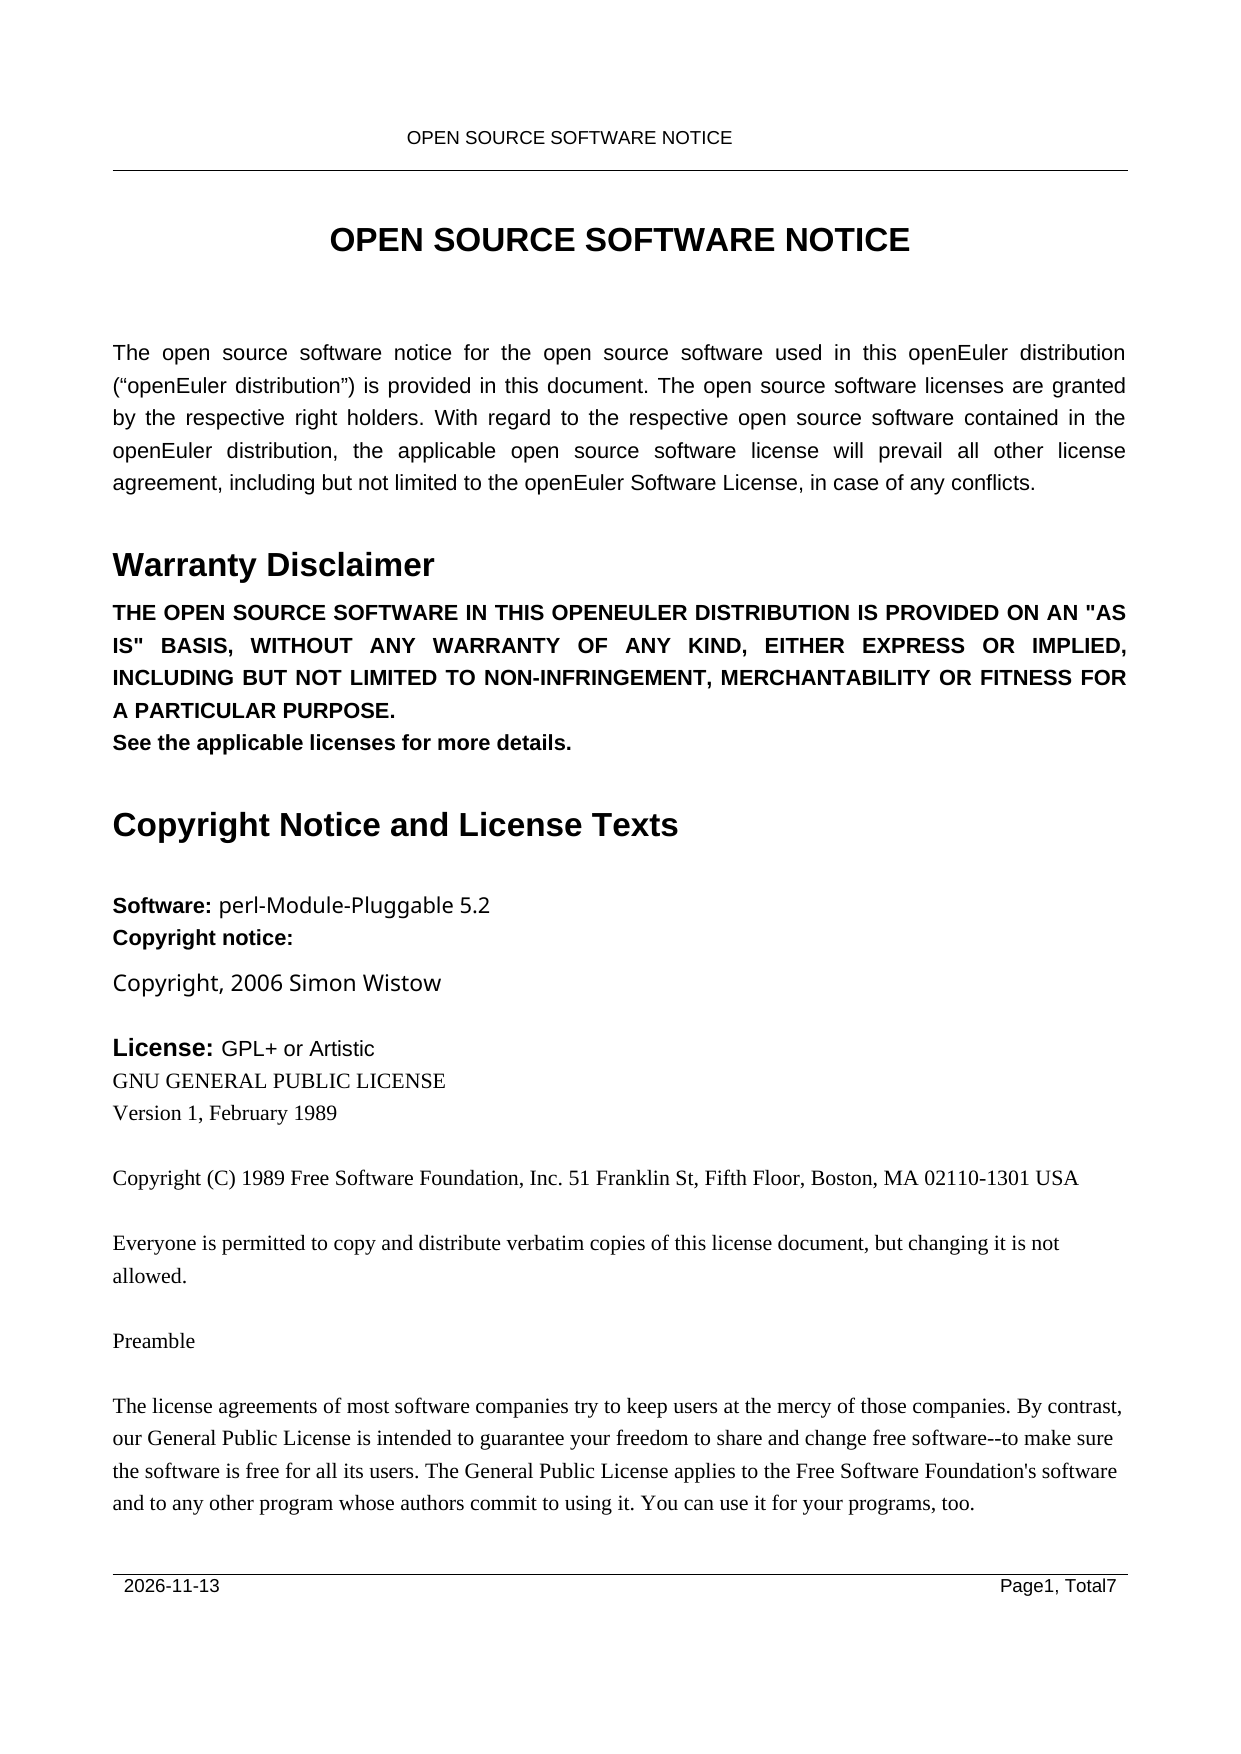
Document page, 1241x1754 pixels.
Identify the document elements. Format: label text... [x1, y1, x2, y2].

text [112, 1064, 1128, 1519]
text Copyright Notice and License Texts [112, 791, 1128, 856]
title Software: perl-Module-Pluggable 5.2 [112, 889, 1128, 921]
text License: GPL+ or Artistic [112, 1031, 1128, 1064]
text Warranty Disclaimer [112, 531, 1128, 596]
text OPEN SOURCE SOFTWARE NOTICE [112, 206, 1128, 271]
text Copyright notice: [112, 921, 1128, 954]
text The open source software notice for the open source software used in this openEuler distribution (“openEuler distribution”) is provided in this document. The open source software licenses are granted by the respective right holders. With regard to the respective open source software contained in the openEuler distribution, the applicable open source software license will prevail all other license agreement, including but not limited to the openEuler Software License, in case of any conflicts. [112, 336, 1128, 499]
text THE OPEN SOURCE SOFTWARE IN THIS OPENEULER DISTRIBUTION IS PROVIDED ON AN "AS IS" BASIS, WITHOUT ANY WARRANTY OF ANY KIND, EITHER EXPRESS OR IMPLIED, INCLUDING BUT NOT LIMITED TO NON-INFRINGEMENT, MERCHANTABILITY OR FITNESS FOR A PARTICULAR PURPOSE. See the applicable licenses for more details. [112, 596, 1128, 759]
text Copyright, 2006 Simon Wistow [112, 966, 1128, 1031]
